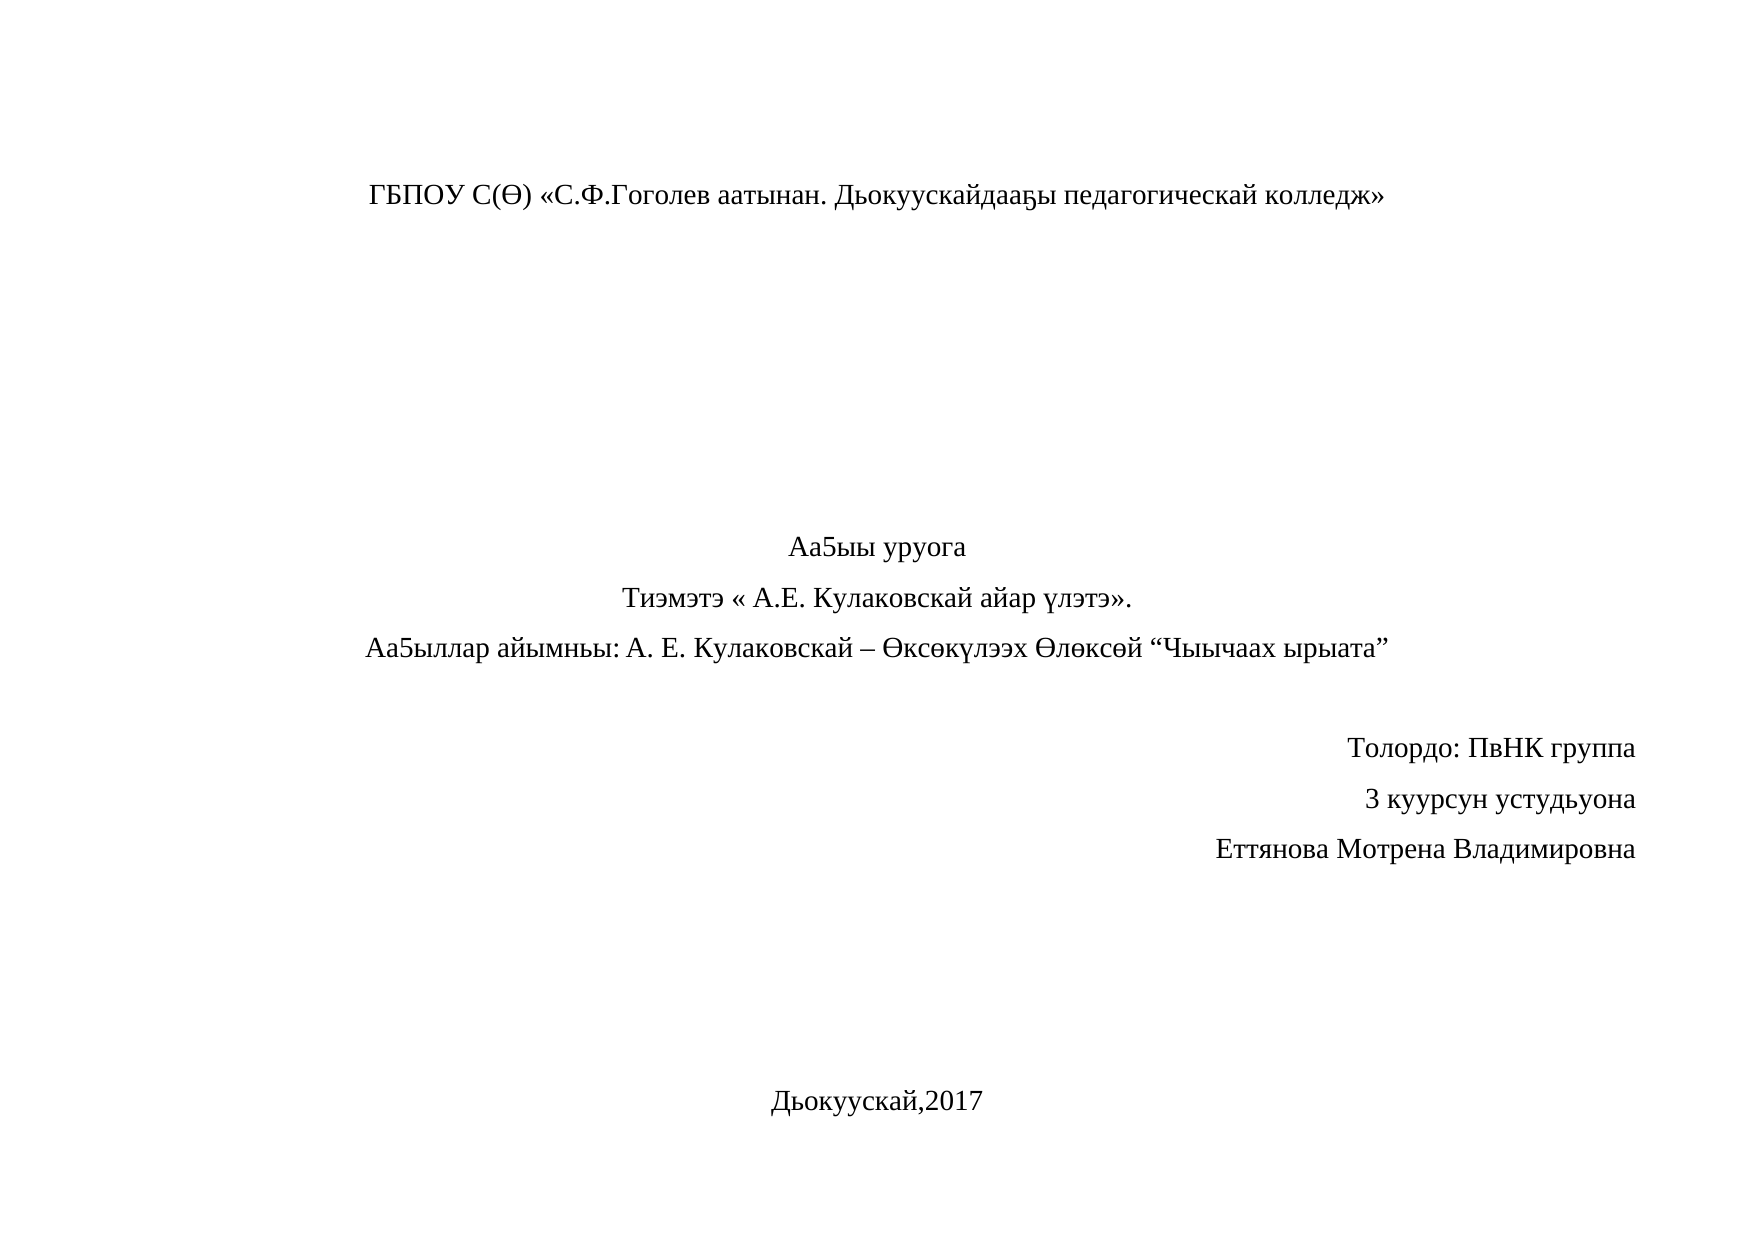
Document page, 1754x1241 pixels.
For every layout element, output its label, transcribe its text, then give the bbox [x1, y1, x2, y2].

text Аа5ыы уруога [118, 529, 1636, 563]
text 3 куурсун устудьуона [118, 781, 1636, 814]
text Еттянова Мотрена Владимировна [118, 831, 1636, 865]
text Дьокуускай,2017 [118, 1083, 1636, 1116]
text ГБПОУ С(Ө) «С.Ф.Гоголев аатынан. Дьокуускайдааҕы педагогическай колледж» [118, 177, 1636, 211]
text Аа5ыллар айымньы: А. Е. Кулаковскай – Өксөкүлээх Өлөксөй “Чыычаах ырыата” [118, 630, 1636, 663]
text Тиэмэтэ « А.Е. Кулаковскай айар үлэтэ». [118, 580, 1636, 613]
text Толордо: ПвНК группа [118, 731, 1636, 764]
